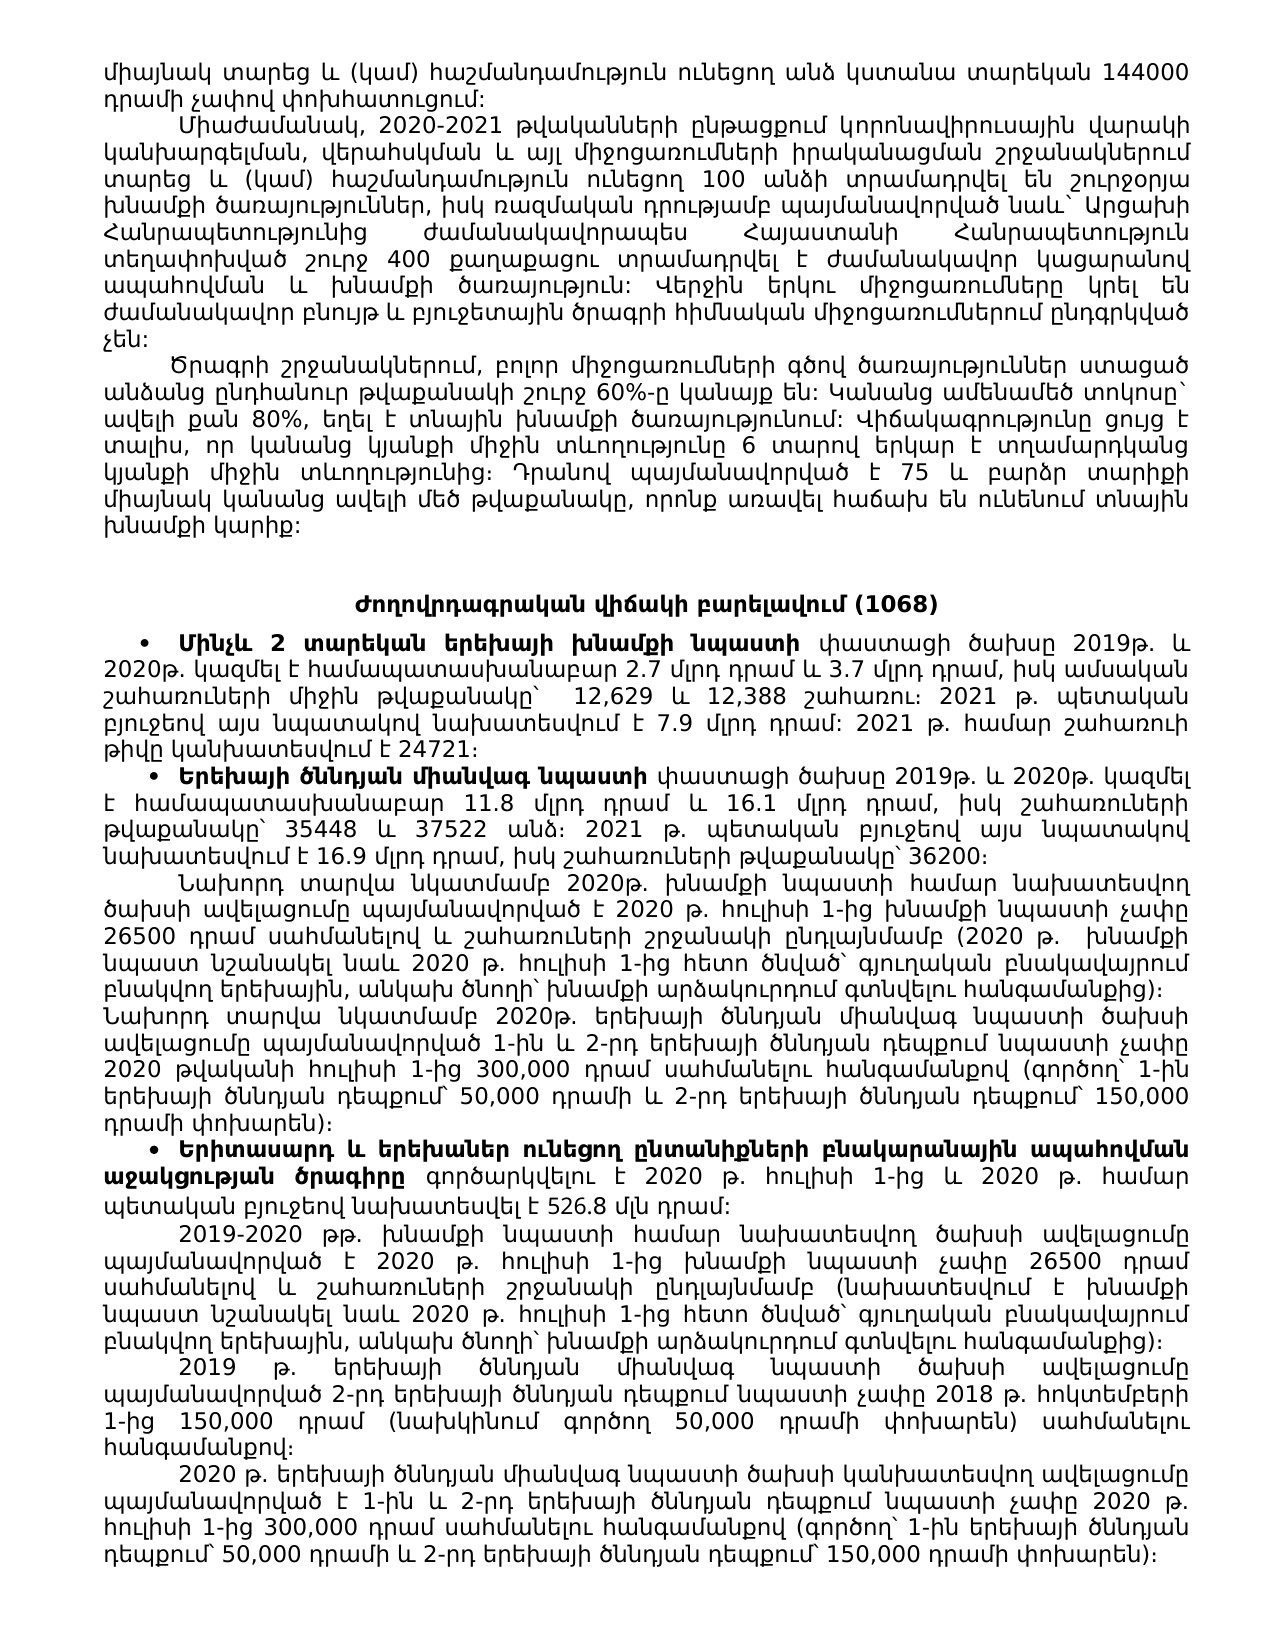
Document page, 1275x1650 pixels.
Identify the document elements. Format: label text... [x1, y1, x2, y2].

text Նախորդ տարվա նկատմամբ 2020թ. երեխայի ծննդյան միանվագ նպաստի ծախսի ավելացումը պայմանավորված 1-ին և 2-րդ երեխայի ծննդյան դեպքում նպաստի չափը 2020 թվականի հուլիսի 1-ից 300,000 դրամ սահմանելու հանգամանքով (գործող՝ 1-ին երեխայի ծննդյան դեպքում՝ 50,000 դրամի և 2-րդ երեխայի ծննդյան դեպքում՝ 150,000 դրամի փոխարեն)։ [103, 1003, 1191, 1137]
text Միաժամանակ, 2020-2021 թվականների ընթացքում կորոնավիրուսային վարակի կանխարգելման, վերահսկման և այլ միջոցառումների իրականացման շրջանակներում տարեց և (կամ) հաշմանդամություն ունեցող 100 անձի տրամադրվել են շուրջօրյա խնամքի ծառայություններ, իսկ ռազմական դրությամբ պայմանավորված նաև` Արցախի Հանրապետությունից ժամանակավորապես Հայաստանի Հանրապետություն տեղափոխված շուրջ 400 քաղաքացու տրամադրվել է ժամանակավոր կացարանով ապահովման և խնամքի ծառայություն: Վերջին երկու միջոցառումները կրել են ժամանակավոր բնույթ և բյուջետային ծրագրի հիմնական միջոցառումներում ընդգրկված չեն: [103, 112, 1191, 352]
text Ծրագրի շրջանակներում, բոլոր միջոցառումների գծով ծառայություններ ստացած անձանց ընդհանուր թվաքանակի շուրջ 60%-ը կանայք են: Կանանց ամենամեծ տոկոսը` ավելի քան 80%, եղել է տնային խնամքի ծառայությունում: Վիճակագրությունը ցույց է տալիս, որ կանանց կյանքի միջին տևողությունը 6 տարով երկար է տղամարդկանց կյանքի միջին տևողությունից։ Դրանով պայմանավորված է 75 և բարձր տարիքի միայնակ կանանց ավելի մեծ թվաքանակը, որոնք առավել հաճախ են ունենում տնային խնամքի կարիք: [103, 352, 1191, 539]
text 2019 թ. երեխայի ծննդյան միանվագ նպաստի ծախսի ավելացումը պայմանավորված 2-րդ երեխայի ծննդյան դեպքում նպաստի չափը 2018 թ. հոկտեմբերի 1-ից 150,000 դրամ (նախկինում գործող 50,000 դրամի փոխարեն) սահմանելու հանգամանքով։ [103, 1354, 1191, 1461]
text 2020 թ. երեխայի ծննդյան միանվագ նպաստի ծախսի կանխատեսվող ավելացումը պայմանավորված է 1-ին և 2-րդ երեխայի ծննդյան դեպքում նպաստի չափը 2020 թ. հուլիսի 1-ից 300,000 դրամ սահմանելու հանգամանքով (գործող՝ 1-ին երեխայի ծննդյան դեպքում՝ 50,000 դրամի և 2-րդ երեխայի ծննդյան դեպքում՝ 150,000 դրամի փոխարեն)։ [103, 1461, 1191, 1568]
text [103, 59, 1191, 112]
text 2019-2020 թթ. խնամքի նպաստի համար նախատեսվող ծախսի ավելացումը պայմանավորված է 2020 թ. հուլիսի 1-ից խնամքի նպաստի չափը 26500 դրամ սահմանելով և շահառուների շրջանակի ընդլայնմամբ (նախատեսվում է խնամքի նպաստ նշանակել նաև 2020 թ. հուլիսի 1-ից հետո ծնված՝ գյուղական բնակավայրում բնակվող երեխային, անկախ ծնողի՝ խնամքի արձակուրդում գտնվելու հանգամանքից)։ [103, 1221, 1191, 1354]
text Ժողովրդագրական վիճակի բարելավում (1068) [103, 591, 1191, 617]
list Երիտասարդ և երեխաներ ունեցող ընտանիքների բնակարանային ապահովման աջակցության ծրագիրը գործարկվելու է 2020 թ. հուլիսի 1-ից և 2020 թ. համար պետական բյուջեով նախատեսվել է 526.8 մլն դրամ: [103, 1137, 1191, 1221]
text Նախորդ տարվա նկատմամբ 2020թ. խնամքի նպաստի համար նախատեսվող ծախսի ավելացումը պայմանավորված է 2020 թ. հուլիսի 1-ից խնամքի նպաստի չափը 26500 դրամ սահմանելով և շահառուների շրջանակի ընդլայնմամբ (2020 թ. խնամքի նպաստ նշանակել նաև 2020 թ. հուլիսի 1-ից հետո ծնված՝ գյուղական բնակավայրում բնակվող երեխային, անկախ ծնողի՝ խնամքի արձակուրդում գտնվելու հանգամանքից)։ [103, 870, 1191, 1003]
list Երեխայի ծննդյան միանվագ նպաստի փաստացի ծախսը 2019թ. և 2020թ. կազմել է համապատասխանաբար 11.8 մլրդ դրամ և 16.1 մլրդ դրամ, իսկ շահառուների թվաքանակը՝ 35448 և 37522 անձ։ 2021 թ. պետական բյուջեով այս նպատակով նախատեսվում է 16.9 մլրդ դրամ, իսկ շահառուների թվաքանակը՝ 36200։ [103, 763, 1191, 870]
list Մինչև 2 տարեկան երեխայի խնամքի նպաստի փաստացի ծախսը 2019թ. և 2020թ. կազմել է համապատասխանաբար 2.7 մլրդ դրամ և 3.7 մլրդ դրամ, իսկ ամսական շահառուների միջին թվաքանակը՝ 12,629 և 12,388 շահառու։ 2021 թ. պետական բյուջեով այս նպատակով նախատեսվում է 7.9 մլրդ դրամ: 2021 թ. համար շահառուի թիվը կանխատեսվում է 24721։ [103, 630, 1191, 763]
